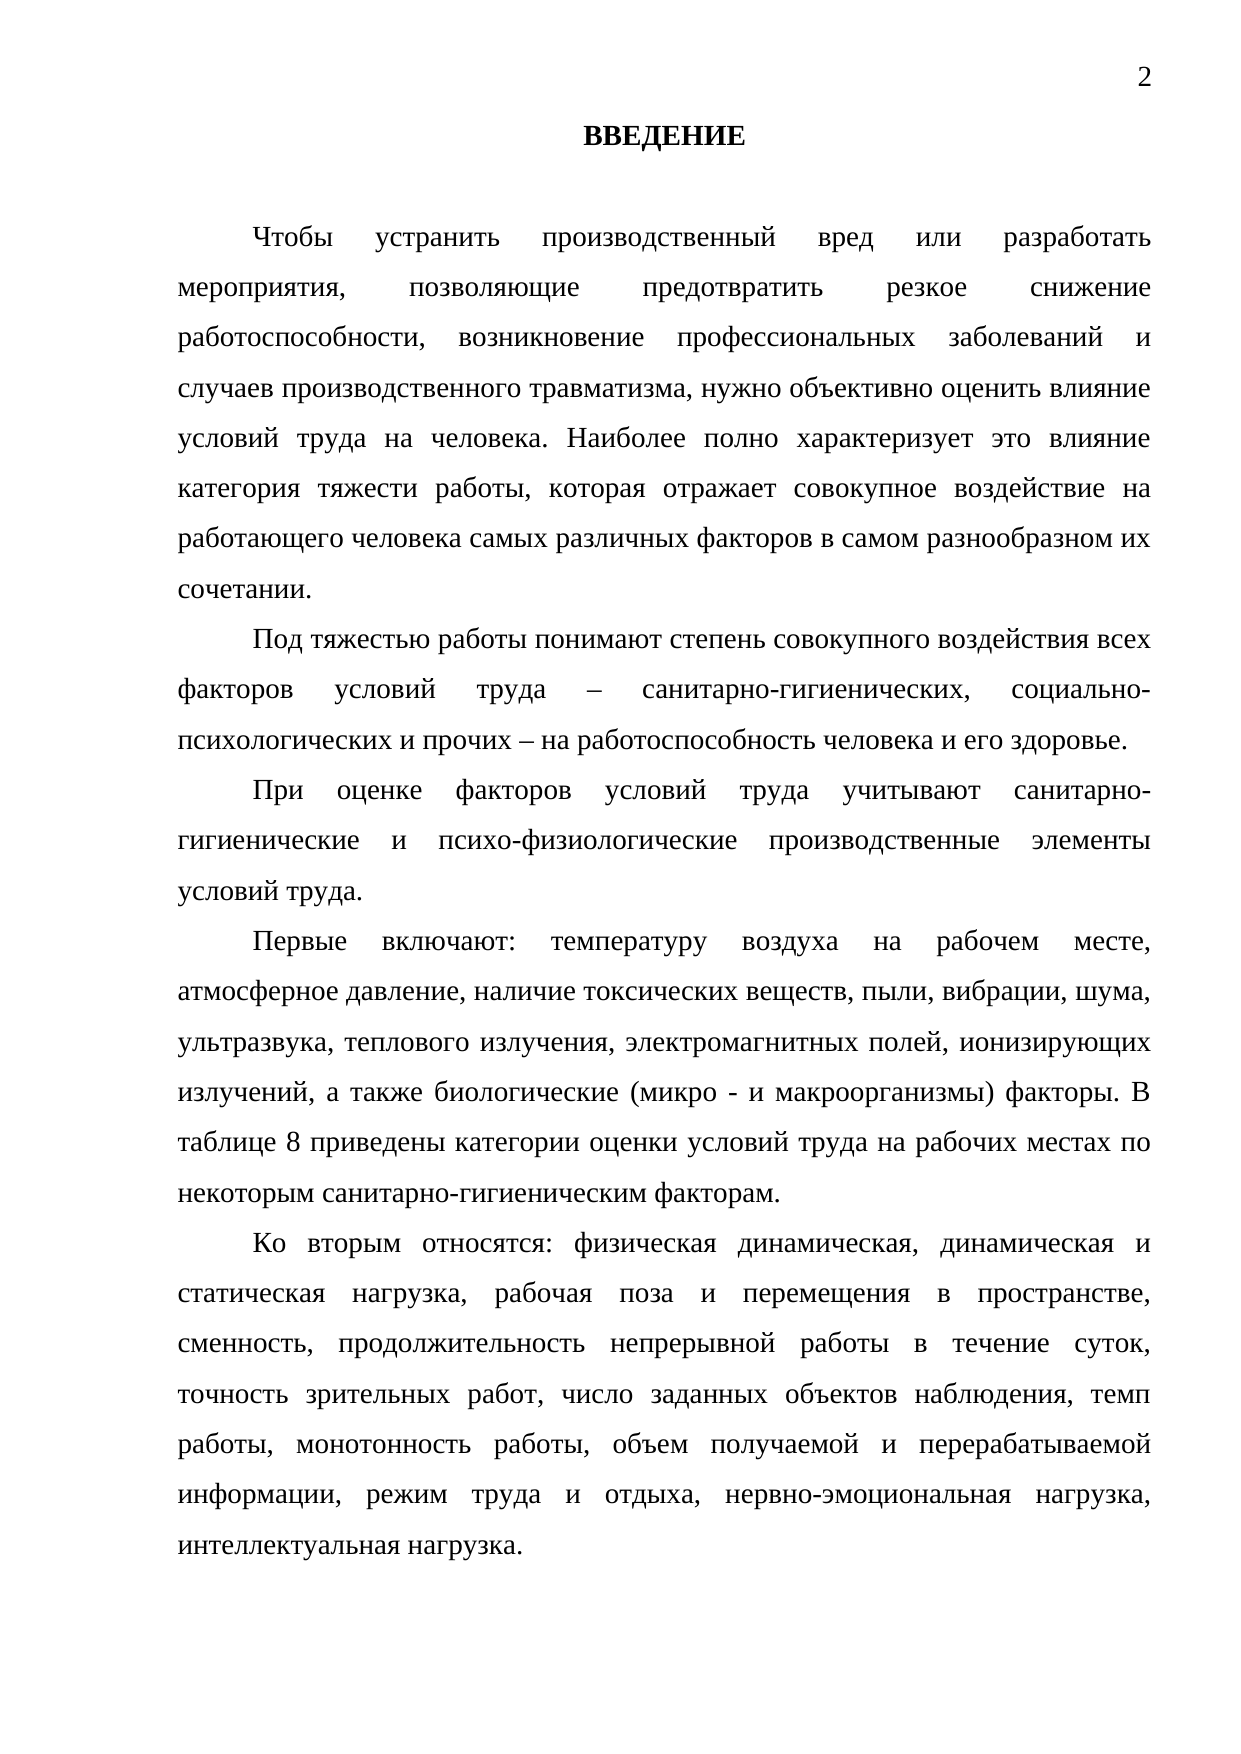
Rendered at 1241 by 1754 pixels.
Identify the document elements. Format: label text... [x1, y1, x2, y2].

text Ко вторым относятся: физическая динамическая, динамическая и статическая нагрузка, рабочая поза и перемещения в пространстве, сменность, продолжительность непрерывной работы в течение суток, точность зрительных работ, число заданных объектов наблюдения, темп работы, монотонность работы, объем получаемой и перерабатываемой информации, режим труда и отдыха, нервно-эмоциональная нагрузка, интеллектуальная нагрузка. [177, 1225, 1152, 1560]
text Под тяжестью работы понимают степень совокупного воздействия всех факторов условий труда – санитарно-гигиенических, социально-психологических и прочих – на работоспособность человека и его здоровье. [177, 621, 1152, 755]
text Чтобы устранить производственный вред или разработать мероприятия, позволяющие предотвратить резкое снижение работоспособности, возникновение профессиональных заболеваний и случаев производственного травматизма, нужно объективно оценить влияние условий труда на человека. Наиболее полно характеризует это влияние категория тяжести работы, которая отражает совокупное воздействие на работающего человека самых различных факторов в самом разнообразном их сочетании. [177, 219, 1152, 604]
text Введение [177, 118, 1152, 152]
text При оценке факторов условий труда учитывают санитарно-гигиенические и психо-физиологические производственные элементы условий труда. [177, 772, 1152, 906]
text Первые включают: температуру воздуха на рабочем месте, атмосферное давление, наличие токсических веществ, пыли, вибрации, шума, ультразвука, теплового излучения, электромагнитных полей, ионизирующих излучений, а также биологические (микро - и макроорганизмы) факторы. В таблице 8 приведены категории оценки условий труда на рабочих местах по некоторым санитарно-гигиеническим факторам. [177, 923, 1152, 1208]
